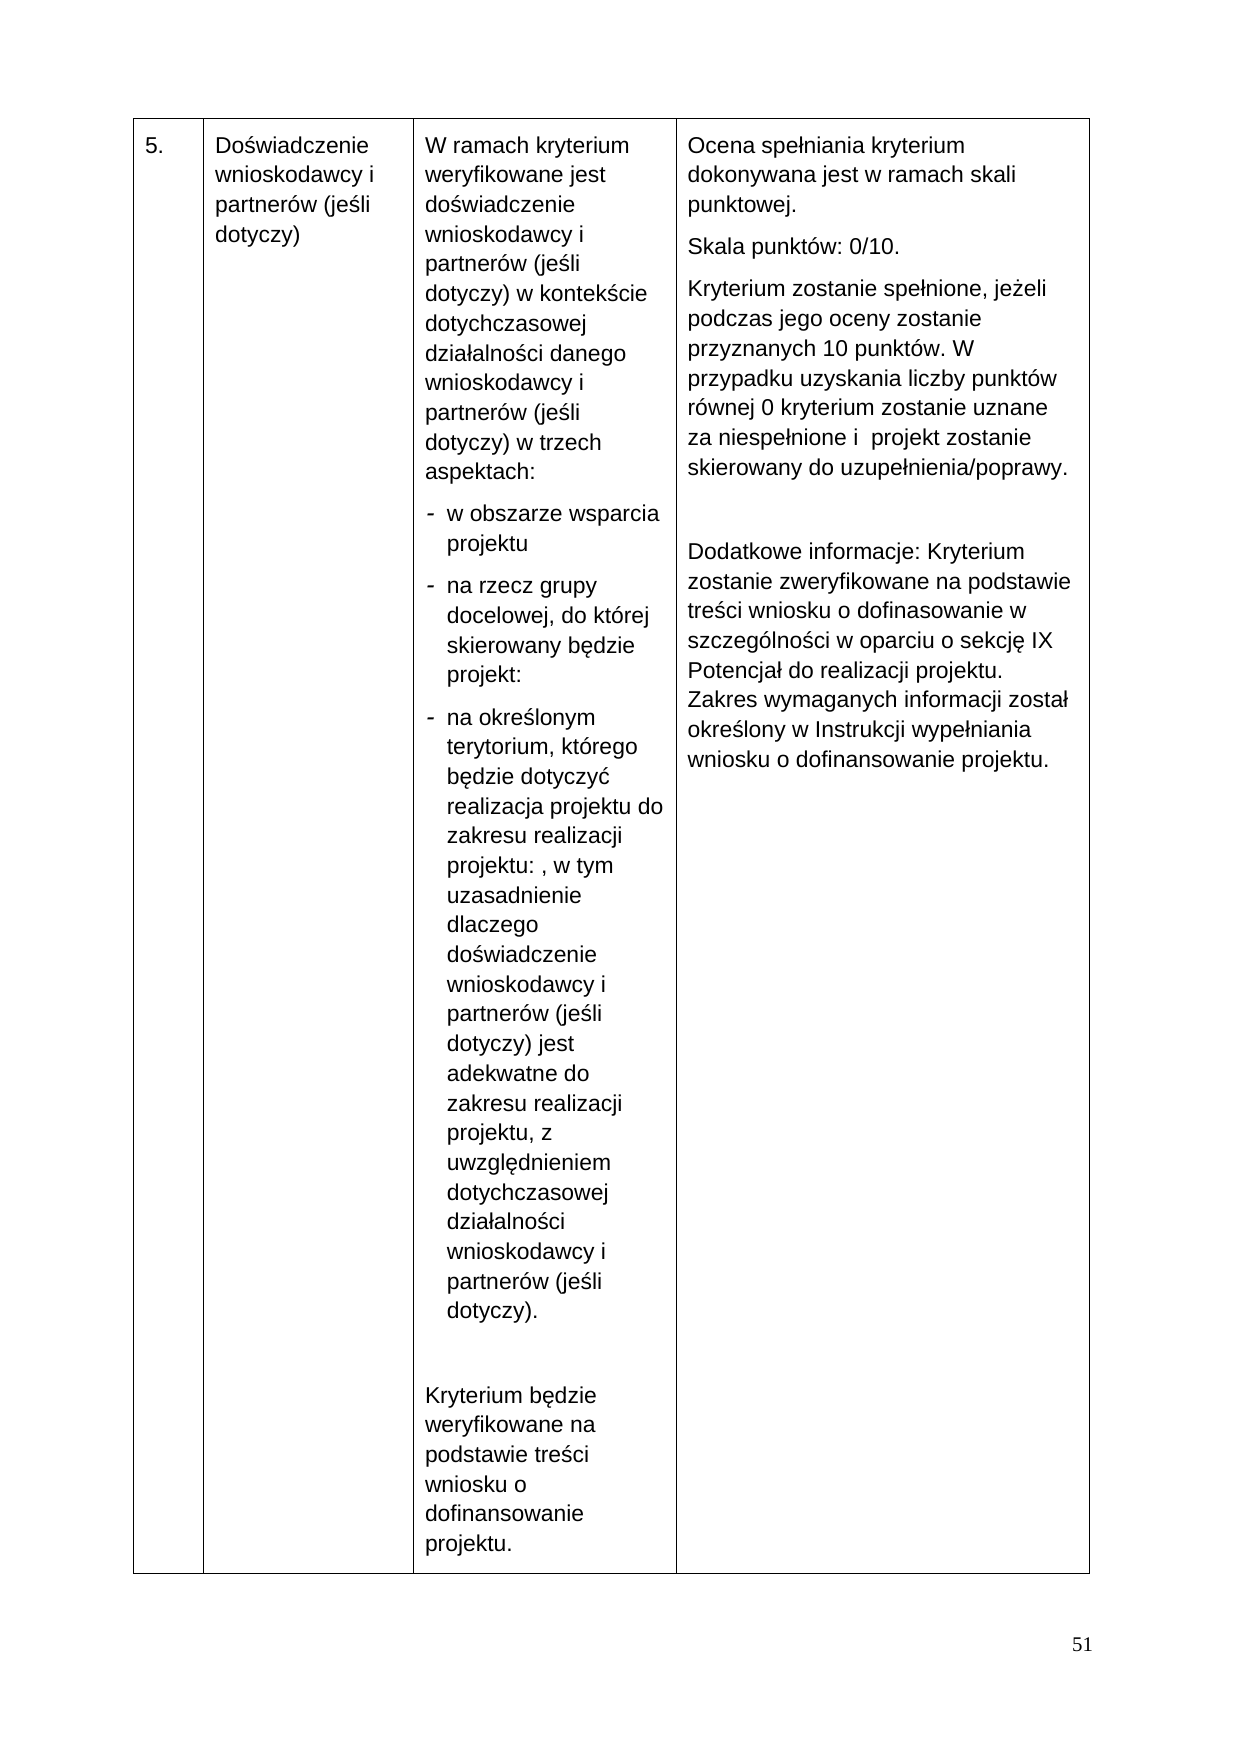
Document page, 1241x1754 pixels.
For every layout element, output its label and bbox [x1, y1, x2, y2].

table_cell [414, 119, 676, 1573]
table_cell [677, 119, 1089, 1573]
table_cell [134, 119, 203, 1573]
table_cell [204, 119, 413, 1573]
